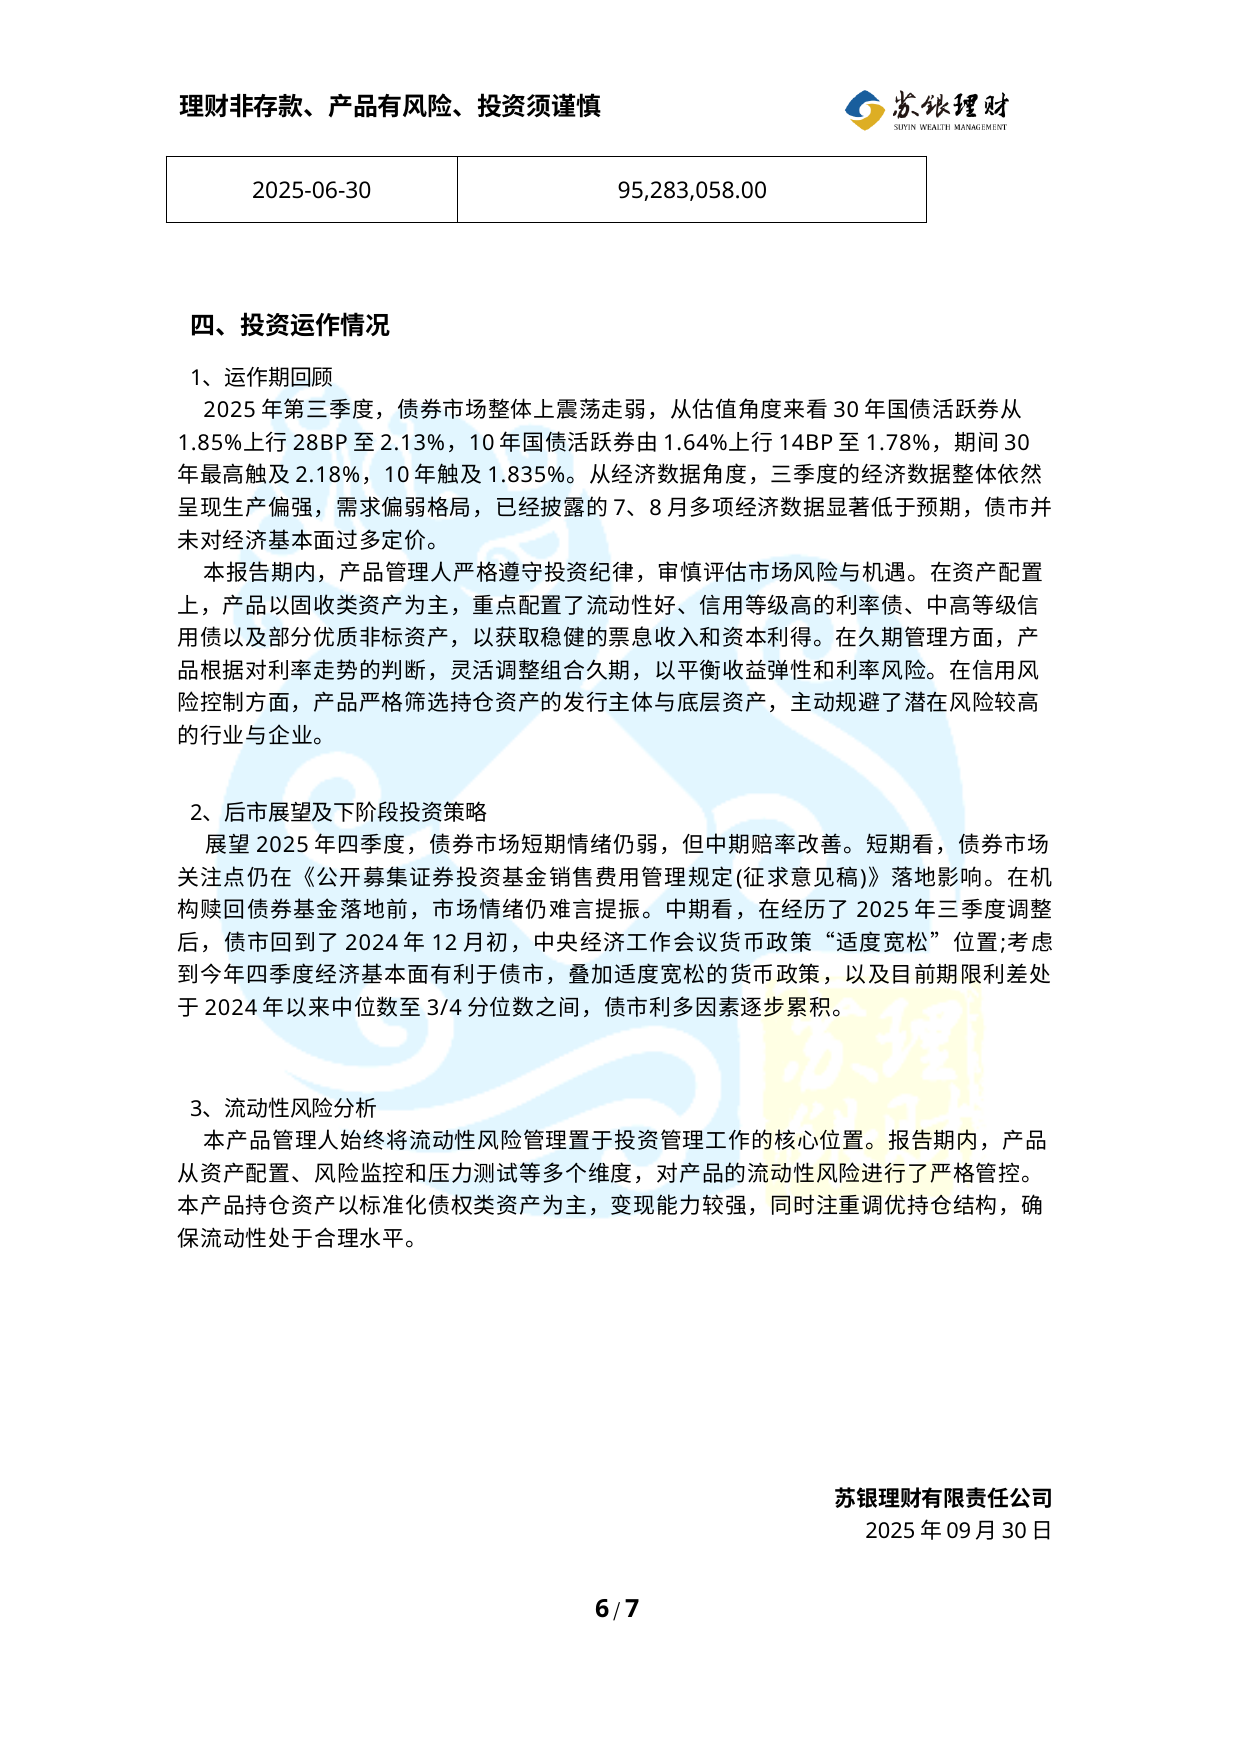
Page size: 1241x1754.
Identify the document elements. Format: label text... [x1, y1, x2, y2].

subtitle 2、后市展望及下阶段投资策略 [190, 794, 1053, 827]
subtitle 四、投资运作情况 [190, 291, 1053, 356]
table_cell 2025-06-30 [167, 157, 457, 222]
text 展望2025年四季度，债券市场短期情绪仍弱，但中期赔率改善。短期看，债券市场关注点仍在《公开募集证券投资基金销售费用管理规定(征求意见稿)》落地影响。在机构赎回债券基金落地前，市场情绪仍难言提振。中期看，在经历了2025年三季度调整后，债市回到了2024年12月初，中央经济工作会议货币政策“适度宽松”位置;考虑到今年四季度经济基本面有利于债市，叠加适度宽松的货币政策，以及目前期限利差处于2024年以来中位数至3/4分位数之间，债市利多因素逐步累积。 [177, 827, 1053, 1022]
text 本产品管理人始终将流动性风险管理置于投资管理工作的核心位置。报告期内，产品从资产配置、风险监控和压力测试等多个维度，对产品的流动性风险进行了严格管控。本产品持仓资产以标准化债权类资产为主，变现能力较强，同时注重调优持仓结构，确保流动性处于合理水平。 [177, 1123, 1053, 1253]
text 2025年09月30日 [177, 1513, 1053, 1545]
subtitle 3、流动性风险分析 [190, 1090, 1053, 1123]
table_cell 95,283,058.00 [458, 157, 926, 222]
subtitle 1、运作期回顾 [190, 360, 1053, 392]
picture [820, 72, 1039, 143]
text 2025年第三季度，债券市场整体上震荡走弱，从估值角度来看30年国债活跃券从1.85%上行28BP至2.13%，10年国债活跃券由1.64%上行14BP至1.78%，期间30年最高触及2.18%，10年触及1.835%。从经济数据角度，三季度的经济数据整体依然呈现生产偏强，需求偏弱格局，已经披露的7、8月多项经济数据显著低于预期，债市并未对经济基本面过多定价。 本报告期内，产品管理人严格遵守投资纪律，审慎评估市场风险与机遇。在资产配置上，产品以固收类资产为主，重点配置了流动性好、信用等级高的利率债、中高等级信用债以及部分优质非标资产，以获取稳健的票息收入和资本利得。在久期管理方面，产品根据对利率走势的判断，灵活调整组合久期，以平衡收益弹性和利率风险。在信用风险控制方面，产品严格筛选持仓资产的发行主体与底层资产，主动规避了潜在风险较高的行业与企业。 [177, 392, 1053, 750]
text 苏银理财有限责任公司 [177, 1480, 1053, 1513]
